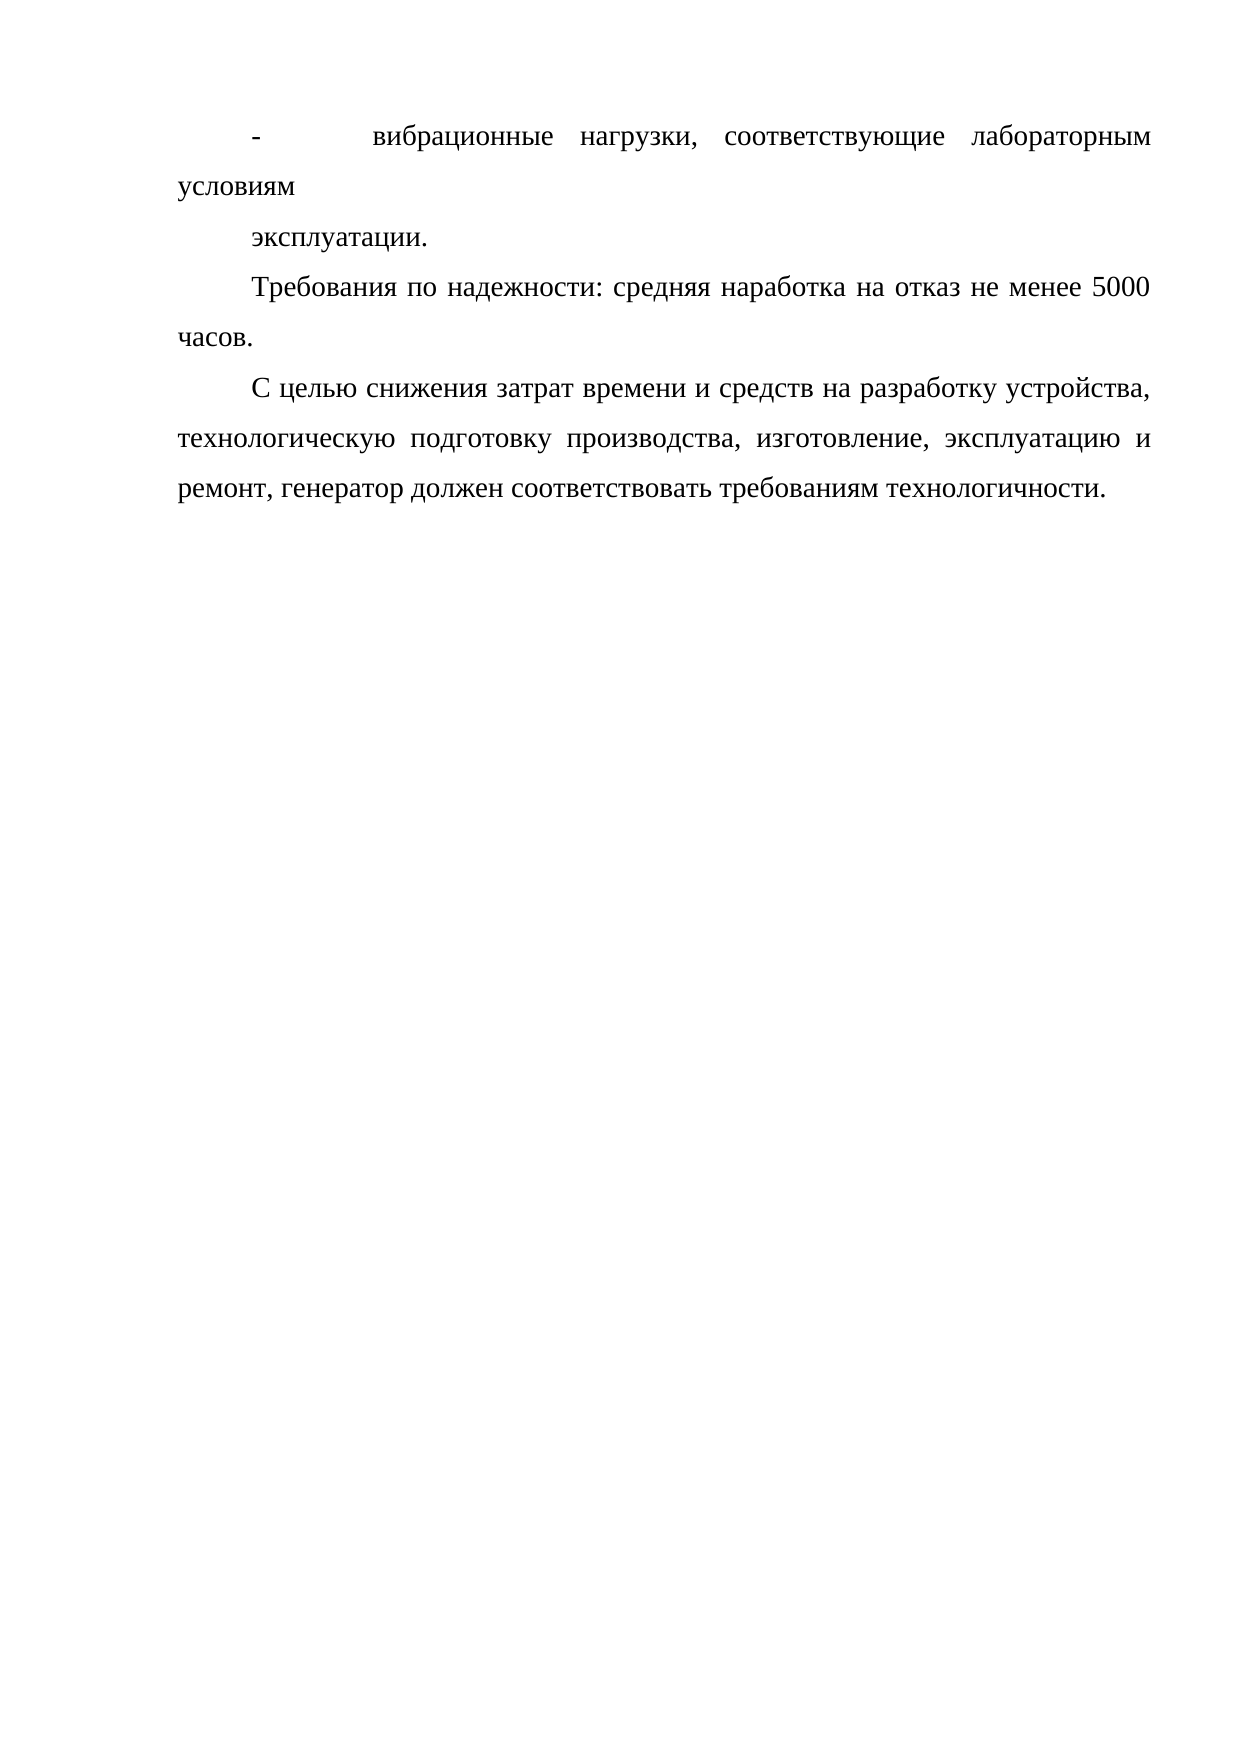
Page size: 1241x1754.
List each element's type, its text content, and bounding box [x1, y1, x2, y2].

list вибрационные нагрузки, соответствующие лабораторным условиям [177, 118, 1152, 202]
text С целью снижения затрат времени и средств на разработку устройства, технологическую подготовку производства, изготовление, эксплуатацию и ремонт, генератор должен соответствовать требованиям технологичности. [177, 370, 1152, 504]
text Требования по надежности: средняя наработка на отказ не менее 5000 часов. [177, 269, 1152, 353]
text эксплуатации. [177, 219, 1152, 252]
